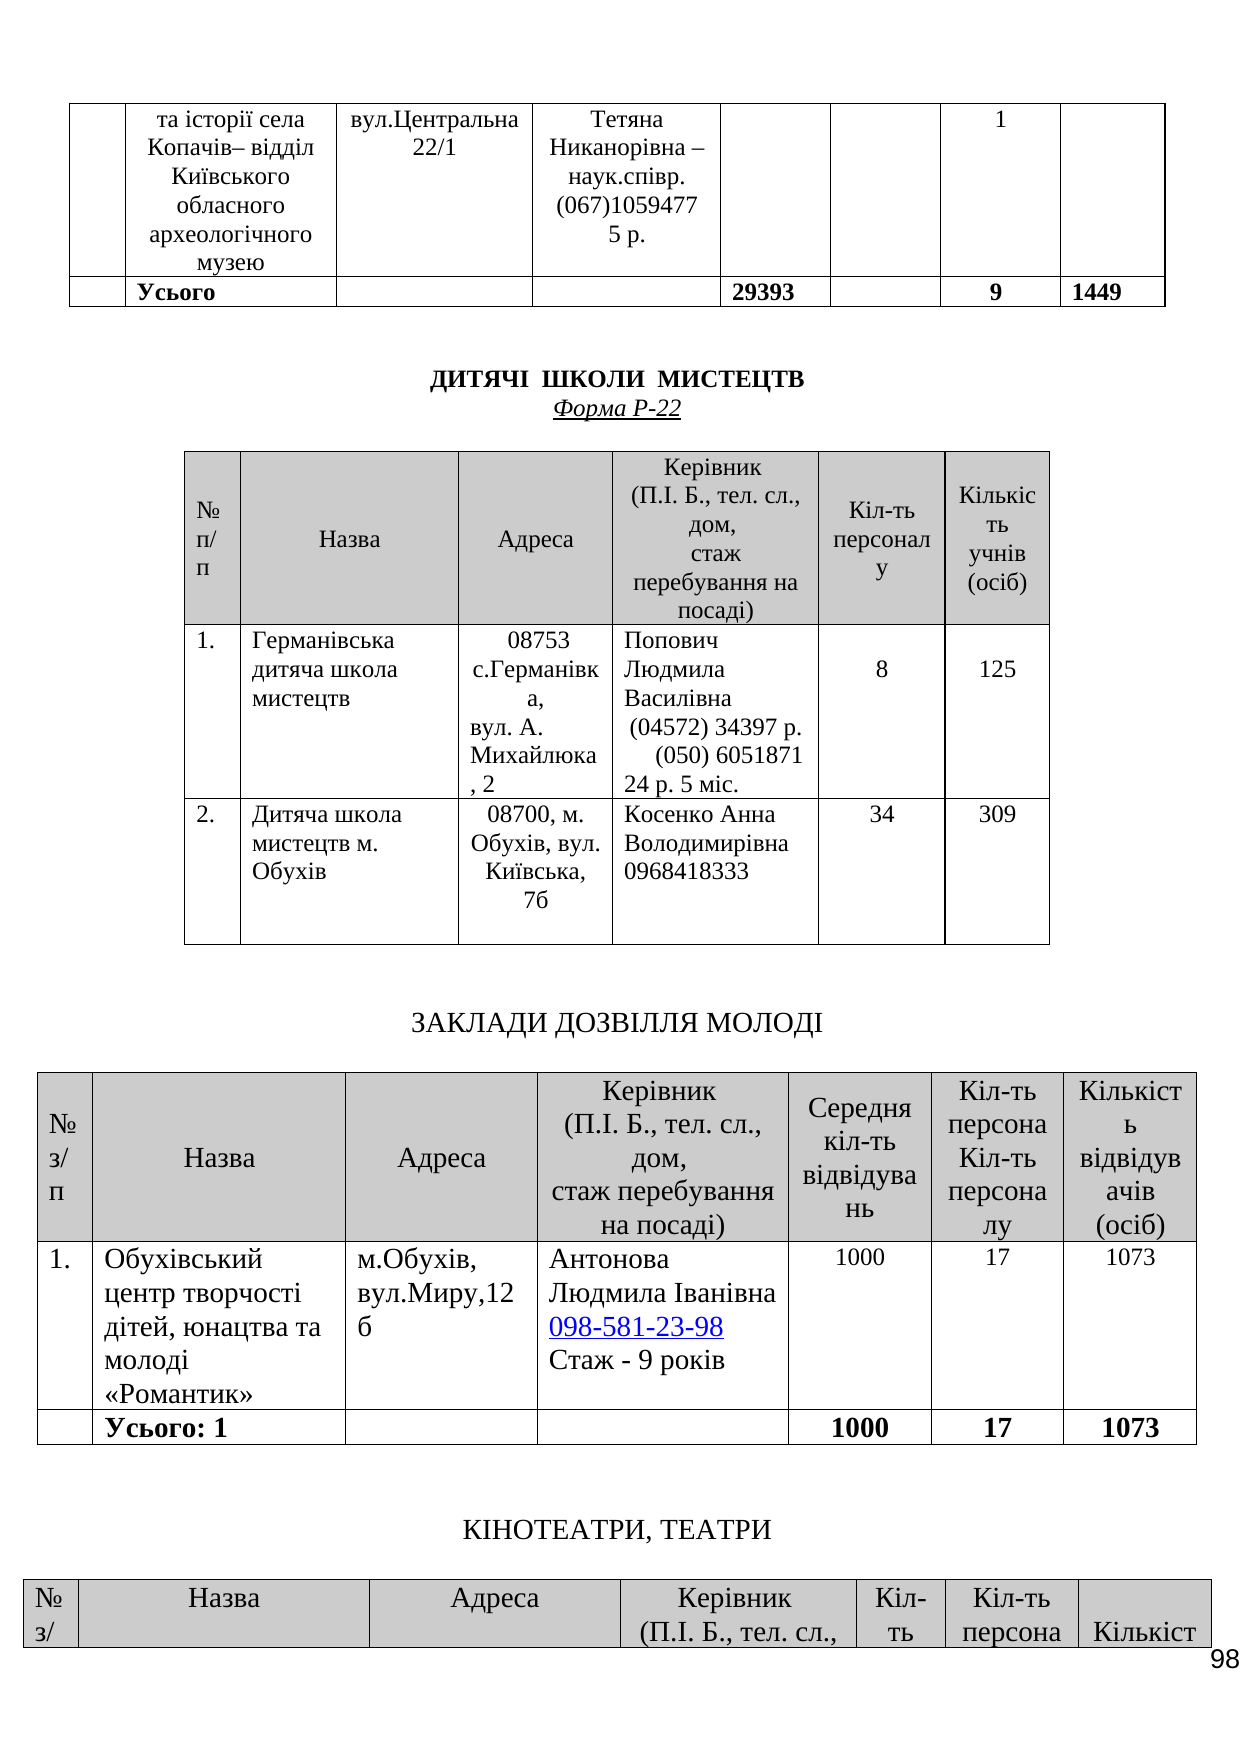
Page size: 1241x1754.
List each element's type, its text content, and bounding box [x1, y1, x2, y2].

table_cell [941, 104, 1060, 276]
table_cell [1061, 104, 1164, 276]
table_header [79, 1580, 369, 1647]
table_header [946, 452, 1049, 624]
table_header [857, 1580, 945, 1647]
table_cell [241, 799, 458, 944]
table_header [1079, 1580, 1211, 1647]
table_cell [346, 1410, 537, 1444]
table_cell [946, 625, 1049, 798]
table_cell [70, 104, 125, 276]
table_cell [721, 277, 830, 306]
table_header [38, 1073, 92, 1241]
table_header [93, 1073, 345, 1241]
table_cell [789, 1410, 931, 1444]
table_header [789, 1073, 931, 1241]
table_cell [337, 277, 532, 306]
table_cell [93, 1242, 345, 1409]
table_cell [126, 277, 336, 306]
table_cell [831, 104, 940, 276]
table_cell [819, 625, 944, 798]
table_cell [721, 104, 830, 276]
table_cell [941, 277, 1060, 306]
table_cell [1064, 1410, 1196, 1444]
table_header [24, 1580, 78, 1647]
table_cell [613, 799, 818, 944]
text Форма Р-22 [59, 393, 1175, 422]
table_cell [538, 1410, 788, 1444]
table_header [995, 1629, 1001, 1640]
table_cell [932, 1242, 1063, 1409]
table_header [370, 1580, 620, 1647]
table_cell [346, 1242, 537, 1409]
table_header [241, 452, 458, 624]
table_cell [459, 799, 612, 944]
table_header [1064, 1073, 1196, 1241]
text ЗАКЛАДИ ДОЗВІЛЛЯ МОЛОДІ [59, 1005, 1175, 1038]
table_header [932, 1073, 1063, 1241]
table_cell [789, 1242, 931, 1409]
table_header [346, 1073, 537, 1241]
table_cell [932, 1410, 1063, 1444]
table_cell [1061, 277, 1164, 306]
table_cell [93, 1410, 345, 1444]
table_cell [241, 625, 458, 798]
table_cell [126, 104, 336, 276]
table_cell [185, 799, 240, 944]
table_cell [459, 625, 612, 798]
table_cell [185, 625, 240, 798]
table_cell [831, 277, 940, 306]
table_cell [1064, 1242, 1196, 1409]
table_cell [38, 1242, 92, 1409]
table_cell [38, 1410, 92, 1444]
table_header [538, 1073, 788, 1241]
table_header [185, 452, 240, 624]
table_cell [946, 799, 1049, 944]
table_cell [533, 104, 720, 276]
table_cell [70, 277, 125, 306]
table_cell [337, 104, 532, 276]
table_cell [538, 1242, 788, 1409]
text ДИТЯЧІ ШКОЛИ МИСТЕЦТВ [59, 364, 1175, 393]
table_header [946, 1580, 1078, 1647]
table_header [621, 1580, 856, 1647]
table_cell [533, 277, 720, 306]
text КІНОТЕАТРИ, ТЕАТРИ [59, 1512, 1175, 1546]
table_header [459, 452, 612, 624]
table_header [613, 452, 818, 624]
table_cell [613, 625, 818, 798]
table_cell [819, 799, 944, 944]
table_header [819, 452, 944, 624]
